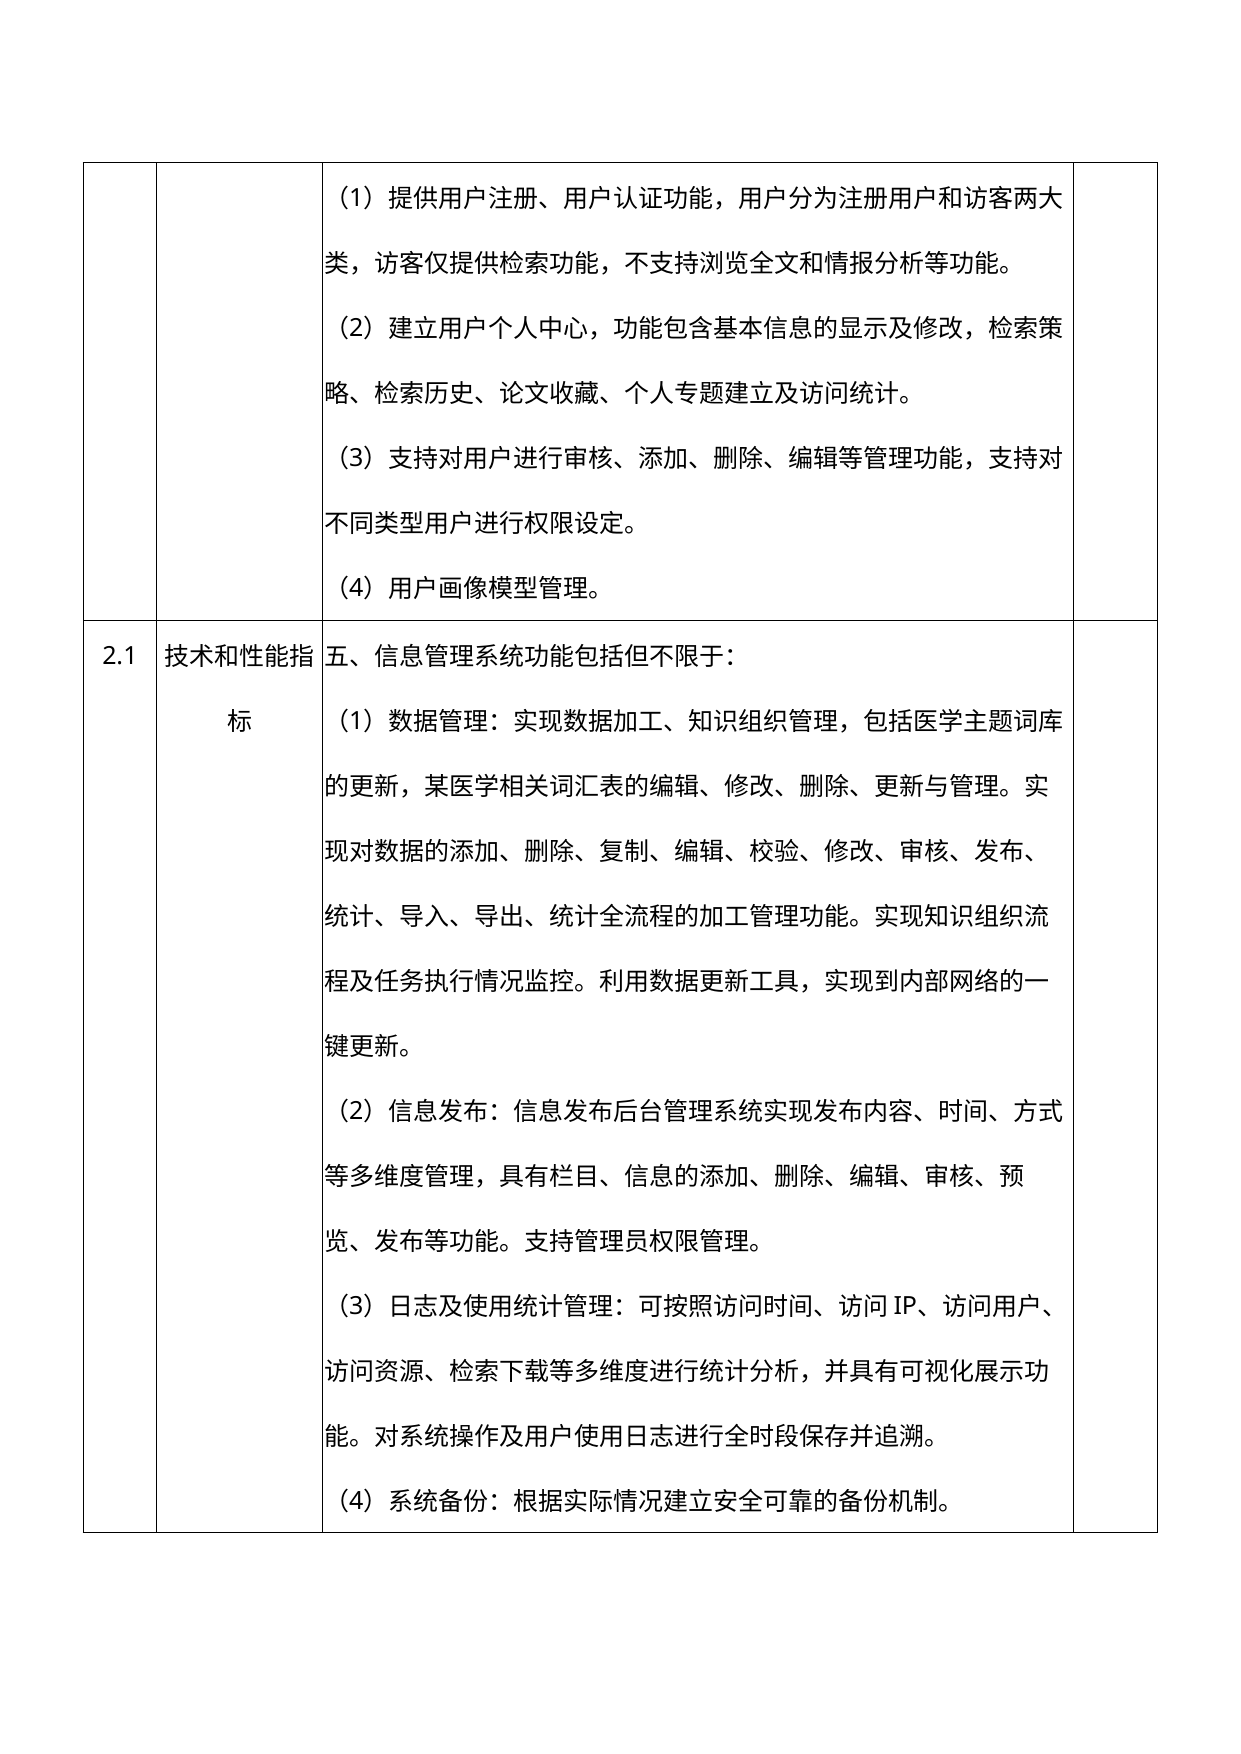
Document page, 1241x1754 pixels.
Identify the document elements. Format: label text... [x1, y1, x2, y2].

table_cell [323, 163, 1073, 619]
table_cell 技术和性能指标 [157, 621, 322, 1532]
table_cell [1074, 621, 1157, 1532]
table_cell 2.1 [84, 621, 156, 1532]
table_cell 五、信息管理系统功能包括但不限于： （1）数据管理：实现数据加工、知识组织管理，包括医学主题词库的更新，某医学相关词汇表的编辑、修改、删除、更新与管理。实现对数据的添加、删除、复制、编辑、校验、修改、审核、发布、统计、导入、导出、统计全流程的加工管理功能。实现知识组织流程及任务执行情况监控。利用数据更新工具，实现到内部网络的一键更新。 （2）信息发布：信息发布后台管理系统实现发布内容、时间、方式等多维度管理，具有栏目、信息的添加、删除、编辑、审核、预览、发布等功能。支持管理员权限管理。 （3）日志及使用统计管理：可按照访问时间、访问IP、访问用户、访问资源、检索下载等多维度进行统计分析，并具有可视化展示功能。对系统操作及用户使用日志进行全时段保存并追溯。 （4）系统备份：根据实际情况建立安全可靠的备份机制。 [323, 621, 1073, 1532]
table_cell [1074, 163, 1157, 619]
